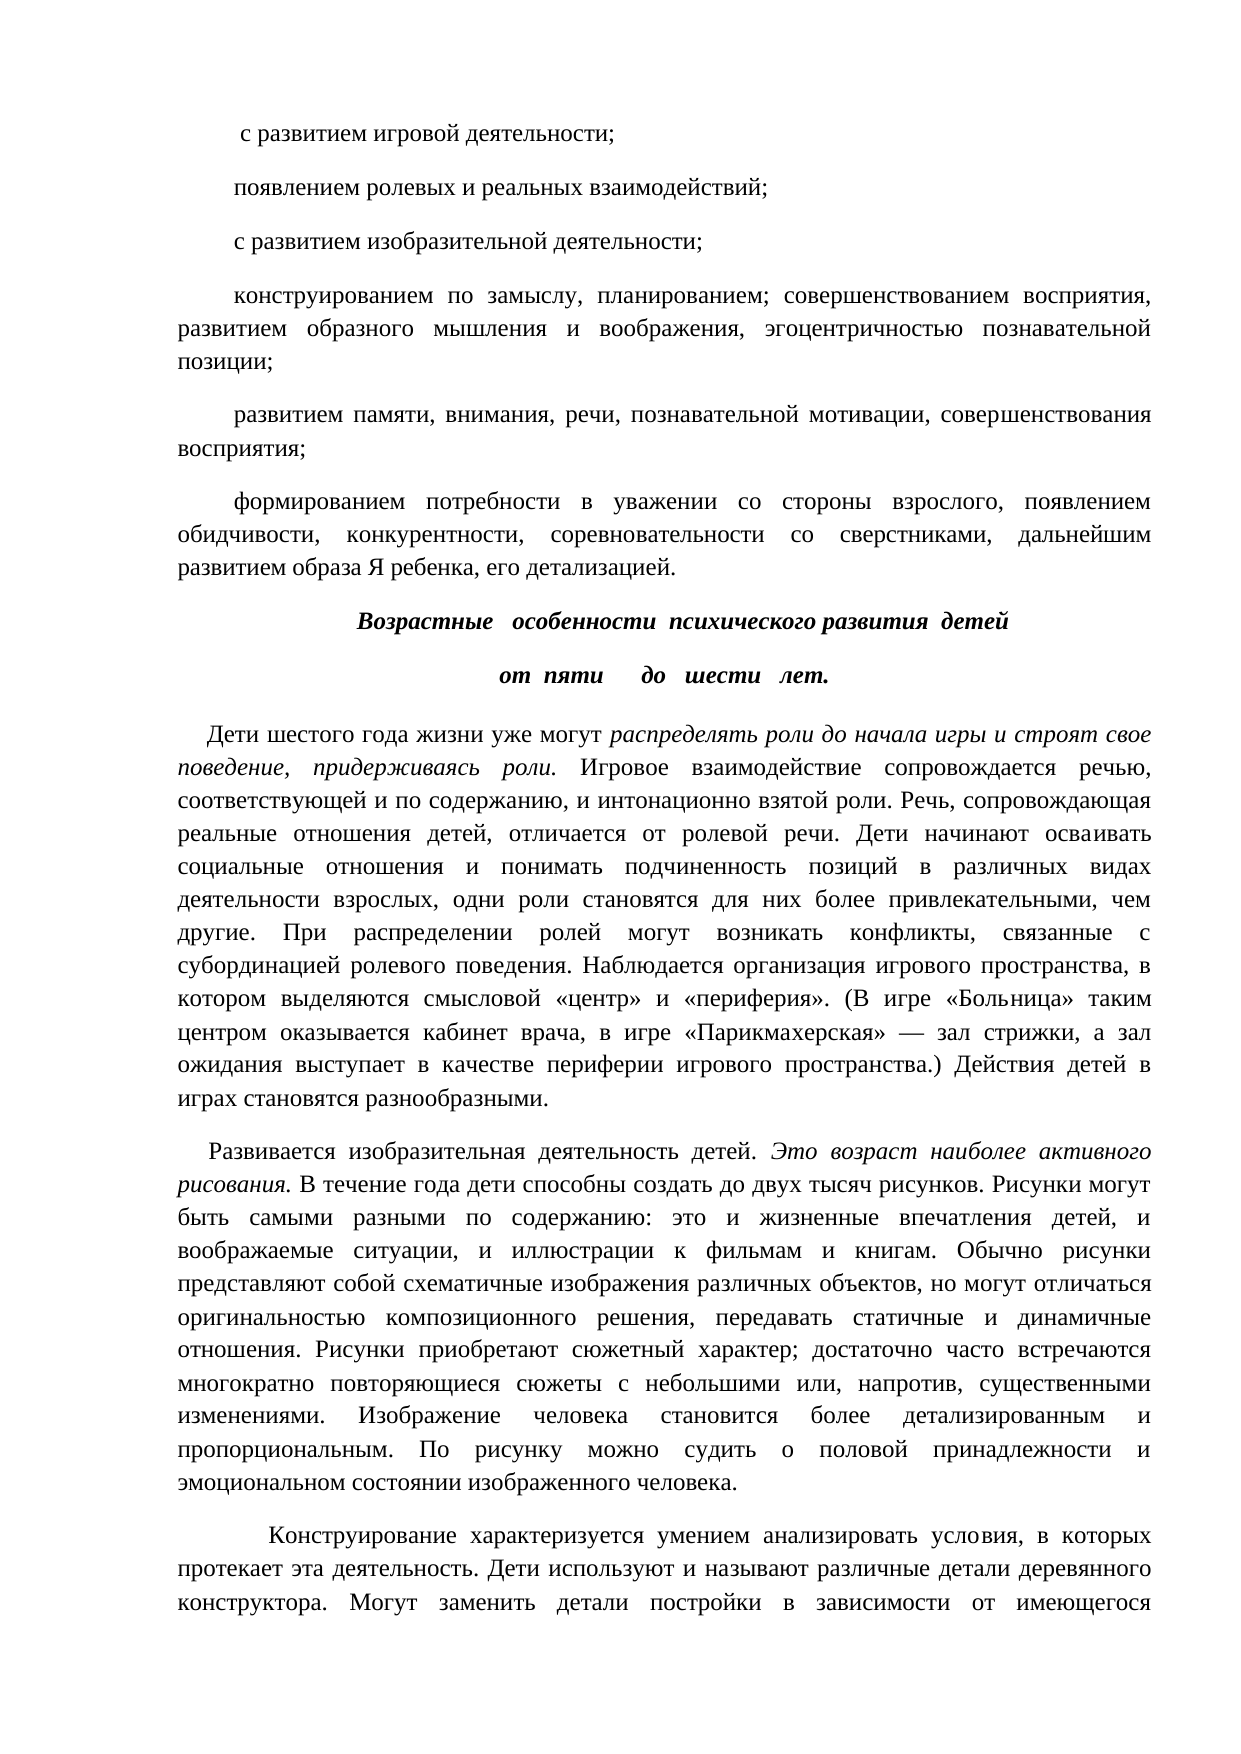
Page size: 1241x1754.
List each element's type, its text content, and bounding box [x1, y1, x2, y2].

text с развитием игровой деятельности; [177, 118, 1152, 147]
text появлением ролевых и реальных взаимодействий; [177, 172, 1152, 201]
text от пяти до шести лет. [177, 660, 1152, 689]
text Дети шестого года жизни уже могут распределять роли до начала игры и строят свое поведение, придерживаясь роли. Игровое взаимодействие сопровождается речью, соответствующей и по содержанию, и интонационно взятой роли. Речь, сопровождающая реальные отношения детей, отличается от ролевой речи. Дети начинают осваивать социальные отношения и понимать подчиненность позиций в различных видах деятельности взрослых, одни роли становятся для них более привлекательными, чем другие. При распределении ролей могут возникать конфликты, связанные с субординацией ролевого поведения. Наблюдается организация игрового пространства, в котором выделяются смысловой «центр» и «периферия». (В игре «Больница» таким центром оказывается кабинет врача, в игре «Парикмахерская» — зал стрижки, а зал ожидания выступает в качестве периферии игрового пространства.) Действия детей в играх становятся разнообразными. [177, 719, 1152, 1111]
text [177, 1521, 1152, 1615]
text конструированием по замыслу, планированием; совершенствованием восприятия, развитием образного мышления и воображения, эгоцентричностью познавательной позиции; [177, 280, 1152, 374]
text развитием памяти, внимания, речи, познавательной мотивации, совершенствования восприятия; [177, 399, 1152, 461]
text Возрастные особенности психического развития детей [177, 606, 1152, 635]
text формированием потребности в уважении со стороны взрослого, появлением обидчивости, конкурентности, соревновательности со сверстниками, дальнейшим развитием образа Я ребенка, его детализацией. [177, 486, 1152, 581]
text Развивается изобразительная деятельность детей. Это возраст наиболее активного рисования. В течение года дети способны создать до двух тысяч рисунков. Рисунки могут быть самыми разными по содержанию: это и жизненные впечатления детей, и воображаемые ситуации, и иллюстрации к фильмам и книгам. Обычно рисунки представляют собой схематичные изображения различных объектов, но могут отличаться оригинальностью композиционного решения, передавать статичные и динамичные отношения. Рисунки приобретают сюжетный характер; достаточно часто встречаются многократно повторяющиеся сюжеты с небольшими или, напротив, существенными изменениями. Изображение человека становится более детализированным и пропорциональным. По рисунку можно судить о половой принадлежности и эмоциональном состоянии изображенного человека. [177, 1136, 1152, 1495]
text с развитием изобразительной деятельности; [177, 226, 1152, 254]
